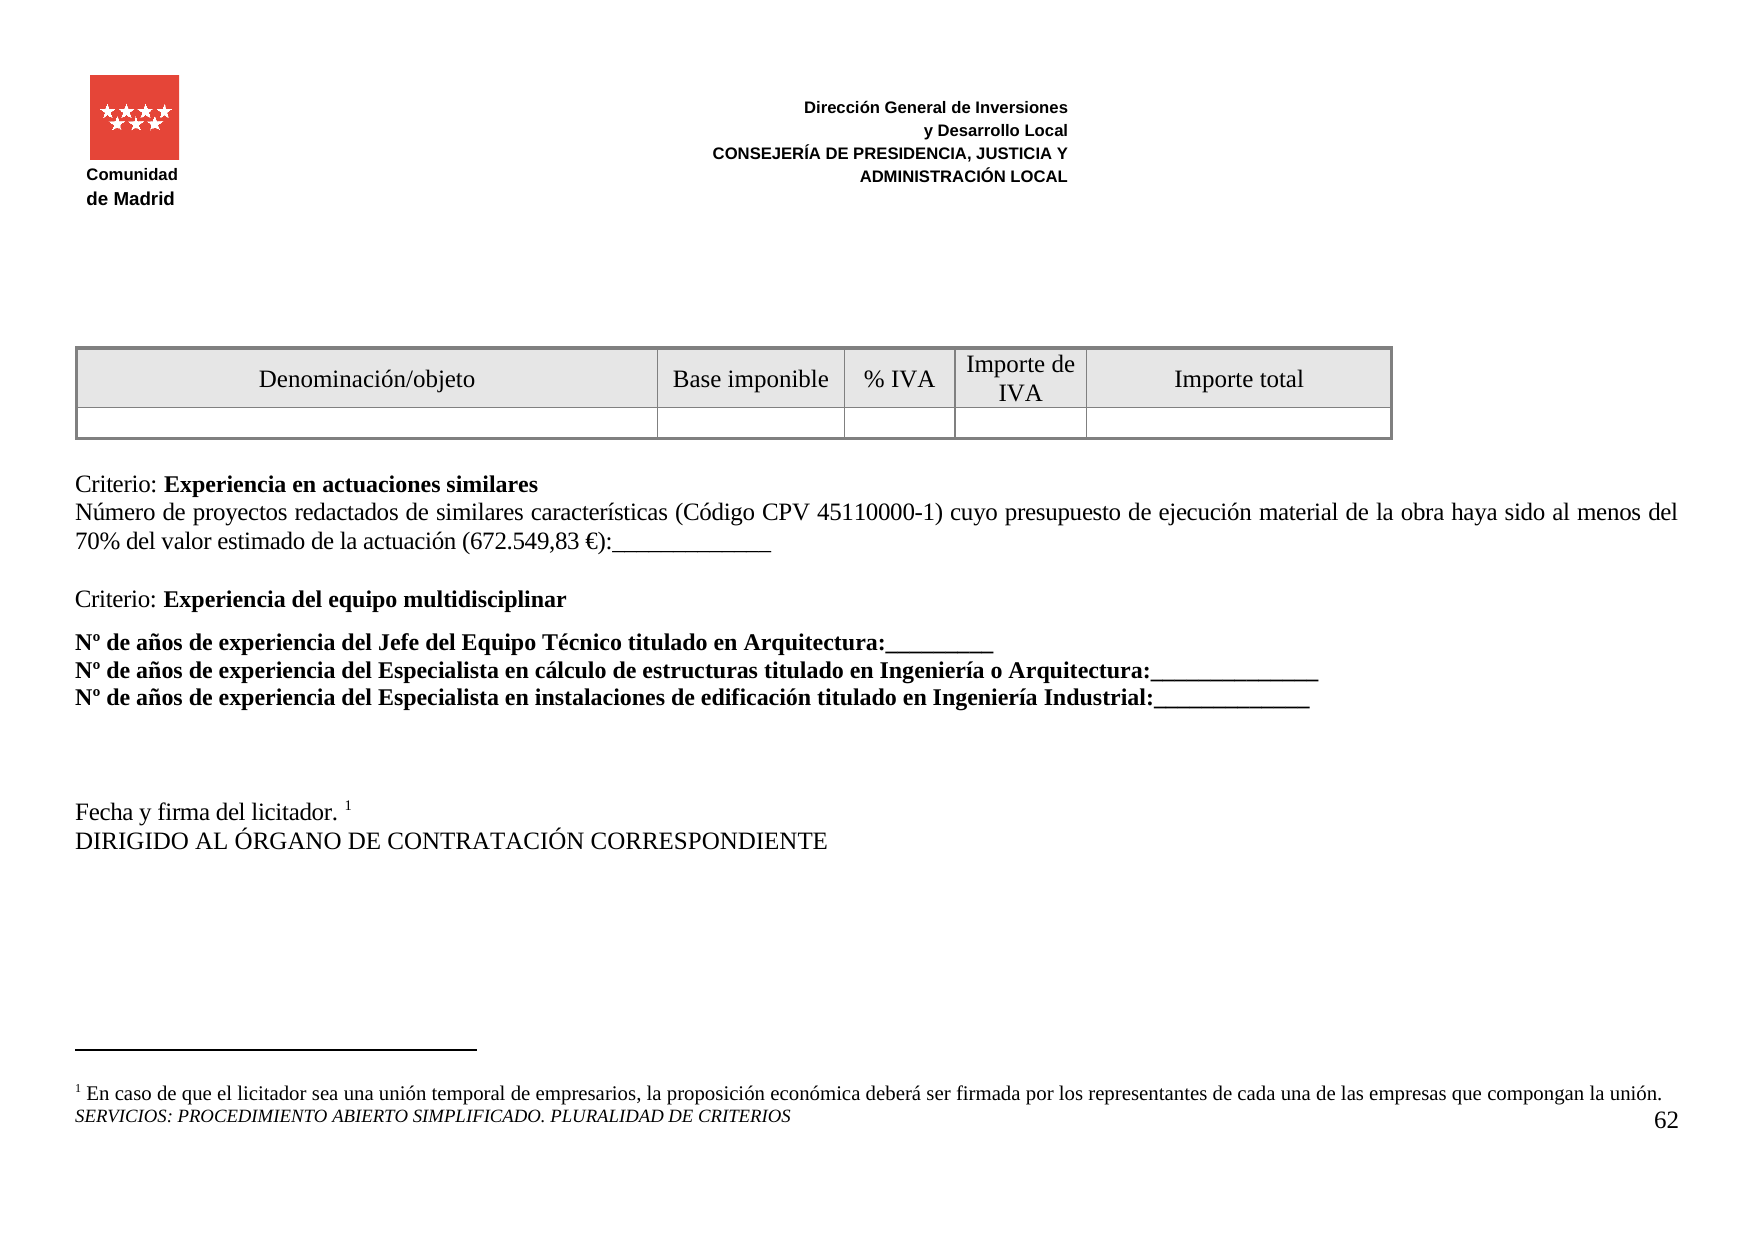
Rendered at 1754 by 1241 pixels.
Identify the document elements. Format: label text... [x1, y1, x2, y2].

text DIRIGIDO AL ÓRGANO DE CONTRATACIÓN CORRESPONDIENTE [75, 826, 1679, 854]
table_cell [956, 408, 1086, 437]
text Fecha y firma del licitador. [75, 797, 1679, 826]
table_cell [1087, 408, 1390, 437]
table_cell [845, 408, 954, 437]
text Número de proyectos redactados de similares características (Código CPV 45110000-1) cuyo presupuesto de ejecución material de la obra haya sido al menos del 70% del valor estimado de la actuación (672.549,83 €):_____________ [75, 497, 1679, 555]
text Nº de años de experiencia del Especialista en cálculo de estructuras titulado en Ingeniería o Arquitectura:______________ [75, 656, 1679, 683]
table_header Importe de IVA [956, 350, 1086, 407]
text Criterio: Experiencia del equipo multidisciplinar [74, 584, 1679, 612]
text Nº de años de experiencia del Jefe del Equipo Técnico titulado en Arquitectura:_________ [75, 628, 1679, 656]
text Criterio: Experiencia en actuaciones similares [75, 469, 1679, 497]
table_header Base imponible [658, 350, 844, 407]
table_header % IVA [845, 350, 954, 407]
table_header Importe total [1087, 350, 1390, 407]
text Nº de años de experiencia del Especialista en instalaciones de edificación titulado en Ingeniería Industrial:_____________ [75, 683, 1679, 711]
table_cell [658, 408, 844, 437]
table_header Denominación/objeto [78, 350, 657, 407]
table_cell [78, 408, 657, 437]
